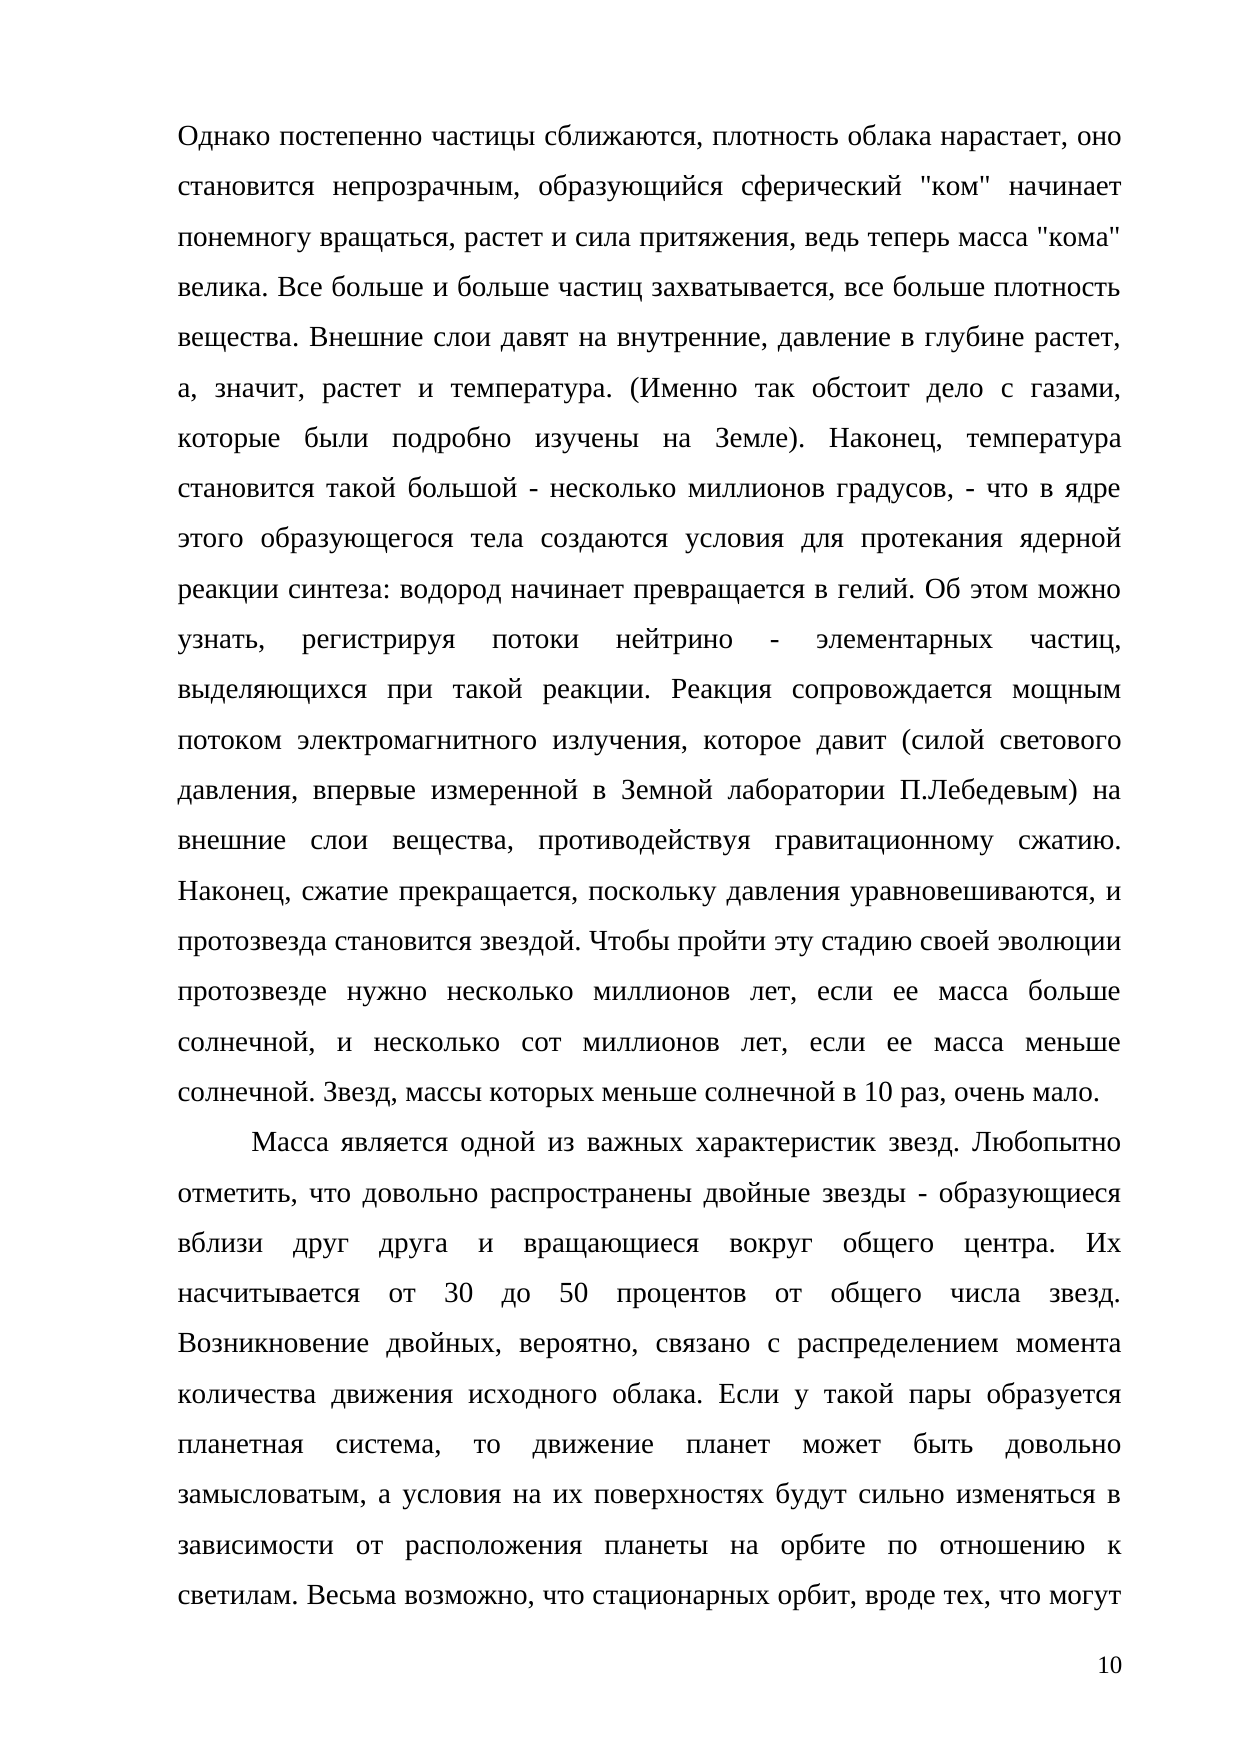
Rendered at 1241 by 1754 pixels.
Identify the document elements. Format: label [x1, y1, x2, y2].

text [177, 1124, 1122, 1611]
text [177, 118, 1122, 1108]
